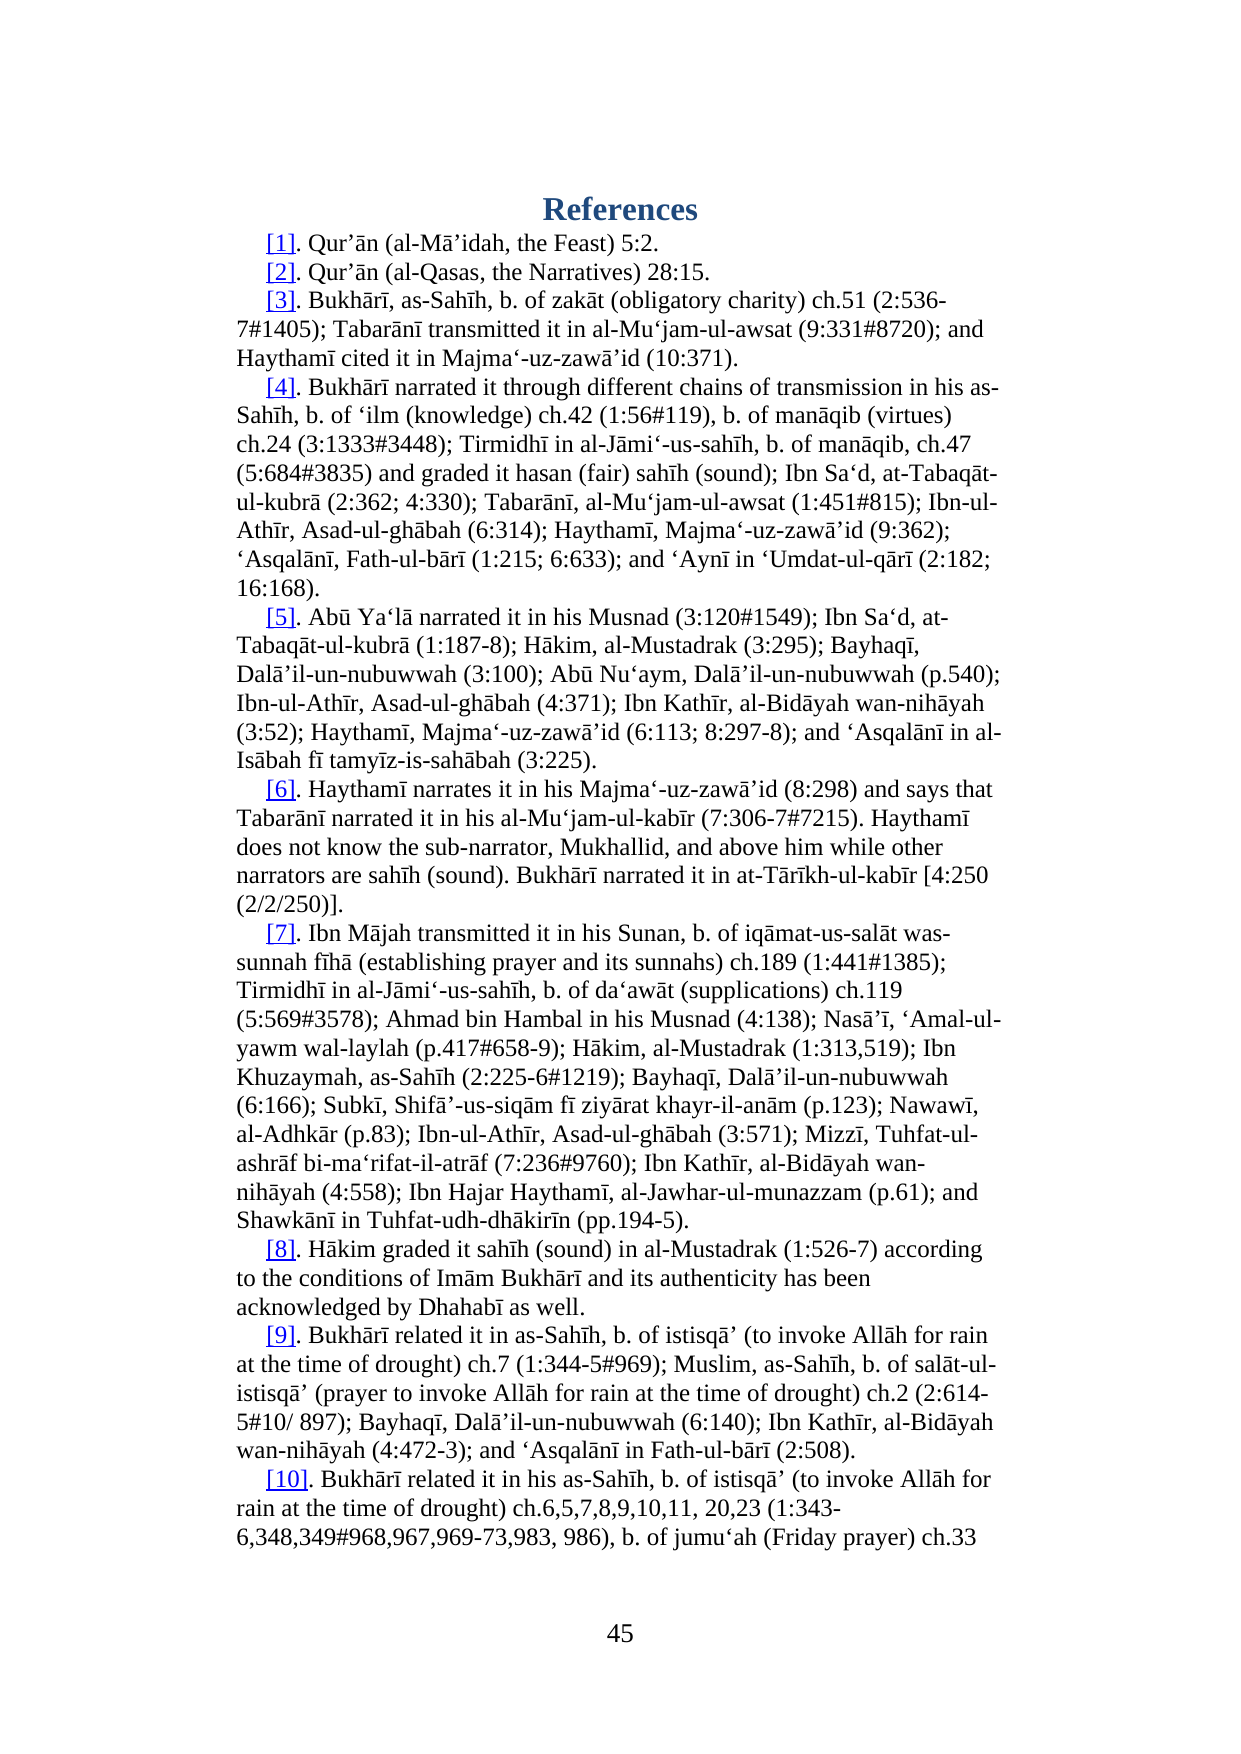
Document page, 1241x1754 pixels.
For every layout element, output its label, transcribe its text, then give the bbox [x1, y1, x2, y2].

subtitle References [236, 190, 1004, 228]
text [4]. Bukhārī narrated it through different chains of transmission in his as-Sahīh, b. of ‘ilm (knowledge) ch.42 (1:56#119), b. of manāqib (virtues) ch.24 (3:1333#3448); Tirmidhī in al-Jāmi‘-us-sahīh, b. of manāqib, ch.47 (5:684#3835) and graded it hasan (fair) sahīh (sound); Ibn Sa‘d, at-Tabaqāt-ul-kubrā (2:362; 4:330); Tabarānī, al-Mu‘jam-ul-awsat (1:451#815); Ibn-ul-Athīr, Asad-ul-ghābah (6:314); Haythamī, Majma‘-uz-zawā’id (9:362); ‘Asqalānī, Fath-ul-bārī (1:215; 6:633); and ‘Aynī in ‘Umdat-ul-qārī (2:182; 16:168). [236, 372, 1004, 602]
text [6]. Haythamī narrates it in his Majma‘-uz-zawā’id (8:298) and says that Tabarānī narrated it in his al-Mu‘jam-ul-kabīr (7:306-7#7215). Haythamī does not know the sub-narrator, Mukhallid, and above him while other narrators are sahīh (sound). Bukhārī narrated it in at-Tārīkh-ul-kabīr [4:250 (2/2/250)]. [236, 774, 1004, 918]
text [5]. Abū Ya‘lā narrated it in his Musnad (3:120#1549); Ibn Sa‘d, at-Tabaqāt-ul-kubrā (1:187-8); Hākim, al-Mustadrak (3:295); Bayhaqī, Dalā’il-un-nubuwwah (3:100); Abū Nu‘aym, Dalā’il-un-nubuwwah (p.540); Ibn-ul-Athīr, Asad-ul-ghābah (4:371); Ibn Kathīr, al-Bidāyah wan-nihāyah (3:52); Haythamī, Majma‘-uz-zawā’id (6:113; 8:297-8); and ‘Asqalānī in al-Isābah fī tamyīz-is-sahābah (3:225). [236, 602, 1004, 774]
text [2]. Qur’ān (al-Qasas, the Narratives) 28:15. [236, 257, 1004, 286]
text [236, 1464, 1004, 1551]
text [3]. Bukhārī, as-Sahīh, b. of zakāt (obligatory charity) ch.51 (2:536-7#1405); Tabarānī transmitted it in al-Mu‘jam-ul-awsat (9:331#8720); and Haythamī cited it in Majma‘-uz-zawā’id (10:371). [236, 286, 1004, 372]
text [9]. Bukhārī related it in as-Sahīh, b. of istisqā’ (to invoke Allāh for rain at the time of drought) ch.7 (1:344-5#969); Muslim, as-Sahīh, b. of salāt-ul-istisqā’ (prayer to invoke Allāh for rain at the time of drought) ch.2 (2:614-5#10/ 897); Bayhaqī, Dalā’il-un-nubuwwah (6:140); Ibn Kathīr, al-Bidāyah wan-nihāyah (4:472-3); and ‘Asqalānī in Fath-ul-bārī (2:508). [236, 1321, 1004, 1464]
text [1]. Qur’ān (al-Mā’idah, the Feast) 5:2. [236, 228, 1004, 257]
text [8]. Hākim graded it sahīh (sound) in al-Mustadrak (1:526-7) according to the conditions of Imām Bukhārī and its authenticity has been acknowledged by Dhahabī as well. [236, 1234, 1004, 1321]
text [7]. Ibn Mājah transmitted it in his Sunan, b. of iqāmat-us-salāt was-sunnah fīhā (establishing prayer and its sunnahs) ch.189 (1:441#1385); Tirmidhī in al-Jāmi‘-us-sahīh, b. of da‘awāt (supplications) ch.119 (5:569#3578); Ahmad bin Hambal in his Musnad (4:138); Nasā’ī, ‘Amal-ul-yawm wal-laylah (p.417#658-9); Hākim, al-Mustadrak (1:313,519); Ibn Khuzaymah, as-Sahīh (2:225-6#1219); Bayhaqī, Dalā’il-un-nubuwwah (6:166); Subkī, Shifā’-us-siqām fī ziyārat khayr-il-anām (p.123); Nawawī, al-Adhkār (p.83); Ibn-ul-Athīr, Asad-ul-ghābah (3:571); Mizzī, Tuhfat-ul-ashrāf bi-ma‘rifat-il-atrāf (7:236#9760); Ibn Kathīr, al-Bidāyah wan-nihāyah (4:558); Ibn Hajar Haythamī, al-Jawhar-ul-munazzam (p.61); and Shawkānī in Tuhfat-udh-dhākirīn (pp.194-5). [236, 918, 1004, 1234]
